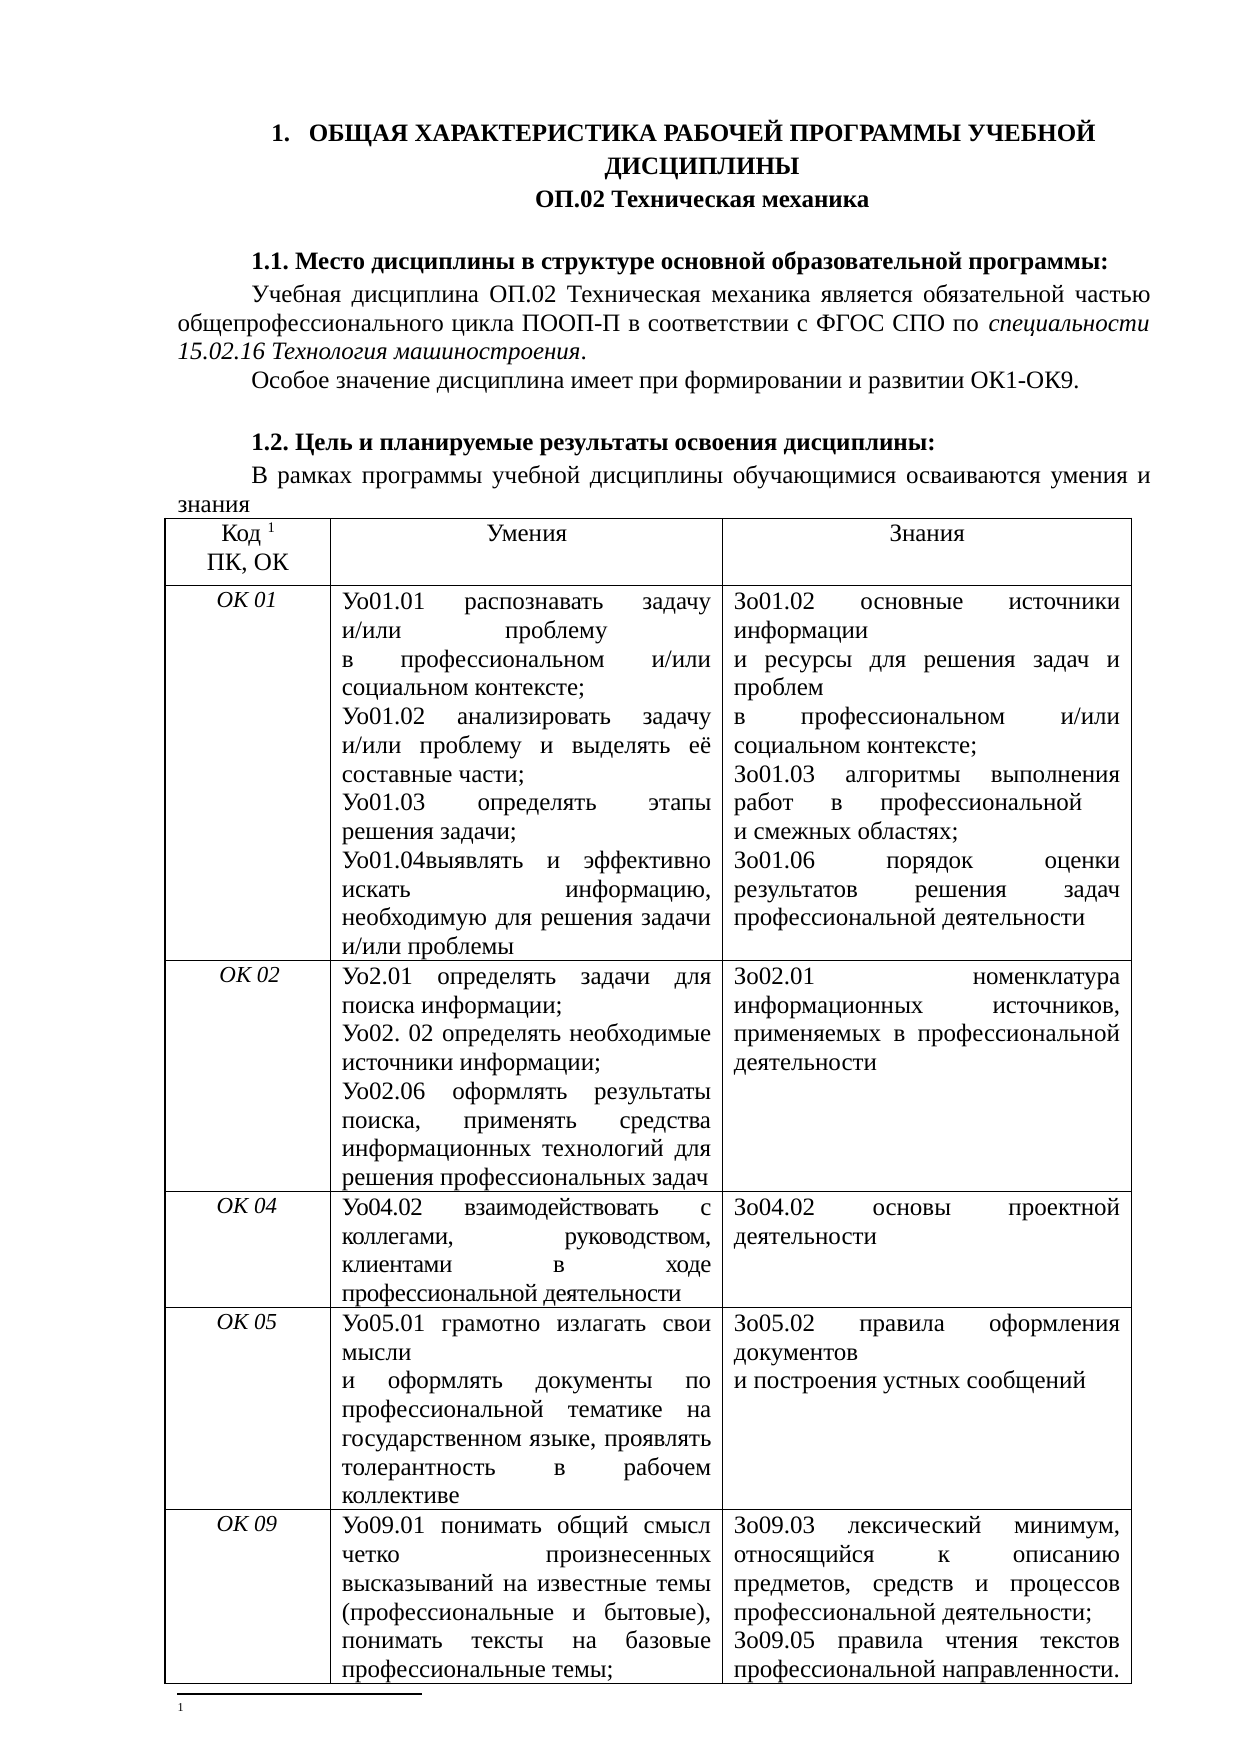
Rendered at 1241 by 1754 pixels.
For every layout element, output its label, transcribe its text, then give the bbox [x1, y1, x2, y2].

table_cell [331, 1510, 722, 1683]
table_cell Зо02.01 номенклатура информационных источников, применяемых в профессиональной деятельности [723, 961, 1131, 1191]
text Учебная дисциплина ОП.02 Техническая механика является обязательной частью общепрофессионального цикла ПООП-П в соответствии с ФГОС СПО по специальности 15.02.16 Технология машиностроения. [177, 279, 1152, 365]
table_cell ОК 04 [166, 1192, 330, 1307]
text ОП.02 Техническая механика [252, 184, 1152, 213]
text 1.1. Место дисциплины в структуре основной образовательной программы: [177, 246, 1152, 275]
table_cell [723, 1510, 1131, 1683]
table_cell ОК 09 [166, 1510, 330, 1683]
table_cell Уо04.02 взаимодействовать с коллегами, руководством, клиентами в ходе профессиональной деятельности [331, 1192, 722, 1307]
table_cell Уо2.01 определять задачи для поиска информации; Уо02. 02 определять необходимые источники информации; Уо02.06 оформлять результаты поиска, применять средства информационных технологий для решения профессиональных задач [331, 961, 722, 1191]
table_cell ОК 01 [166, 586, 330, 960]
table_cell ОК 02 [166, 961, 330, 1191]
table_cell Зо01.02 основные источники информации и ресурсы для решения задач и проблем в профессиональном и/или социальном контексте; Зо01.03 алгоритмы выполнения работ в профессиональной и смежных областях; Зо01.06 порядок оценки результатов решения задач профессиональной деятельности [723, 586, 1131, 960]
text Особое значение дисциплина имеет при формировании и развитии ОК1-ОК9. [177, 365, 1152, 394]
text 1.2. Цель и планируемые результаты освоения дисциплины: [177, 427, 1152, 456]
list ОБЩАЯ ХАРАКТЕРИСТИКА РАБОЧЕЙ ПРОГРАММЫ УЧЕБНОЙ ДИСЦИПЛИНЫ [215, 118, 1152, 180]
table_cell Уо05.01 грамотно излагать свои мысли и оформлять документы по профессиональной тематике на государственном языке, проявлять толерантность в рабочем коллективе [331, 1308, 722, 1509]
table_header Знания [723, 519, 1131, 585]
table_cell Уо01.01 распознавать задачу и/или проблему в профессиональном и/или социальном контексте; Уо01.02 анализировать задачу и/или проблему и выделять её составные части; Уо01.03 определять этапы решения задачи; Уо01.04выявлять и эффективно искать информацию, необходимую для решения задачи и/или проблемы [331, 586, 722, 960]
table_header Умения [331, 519, 722, 585]
table_cell Зо04.02 основы проектной деятельности [723, 1192, 1131, 1307]
table_cell ОК 05 [166, 1308, 330, 1509]
table_cell Зо05.02 правила оформления документов и построения устных сообщений [723, 1308, 1131, 1509]
table_header Код ПК, ОК [166, 519, 330, 585]
text В рамках программы учебной дисциплины обучающимися осваиваются умения и знания [177, 460, 1152, 517]
